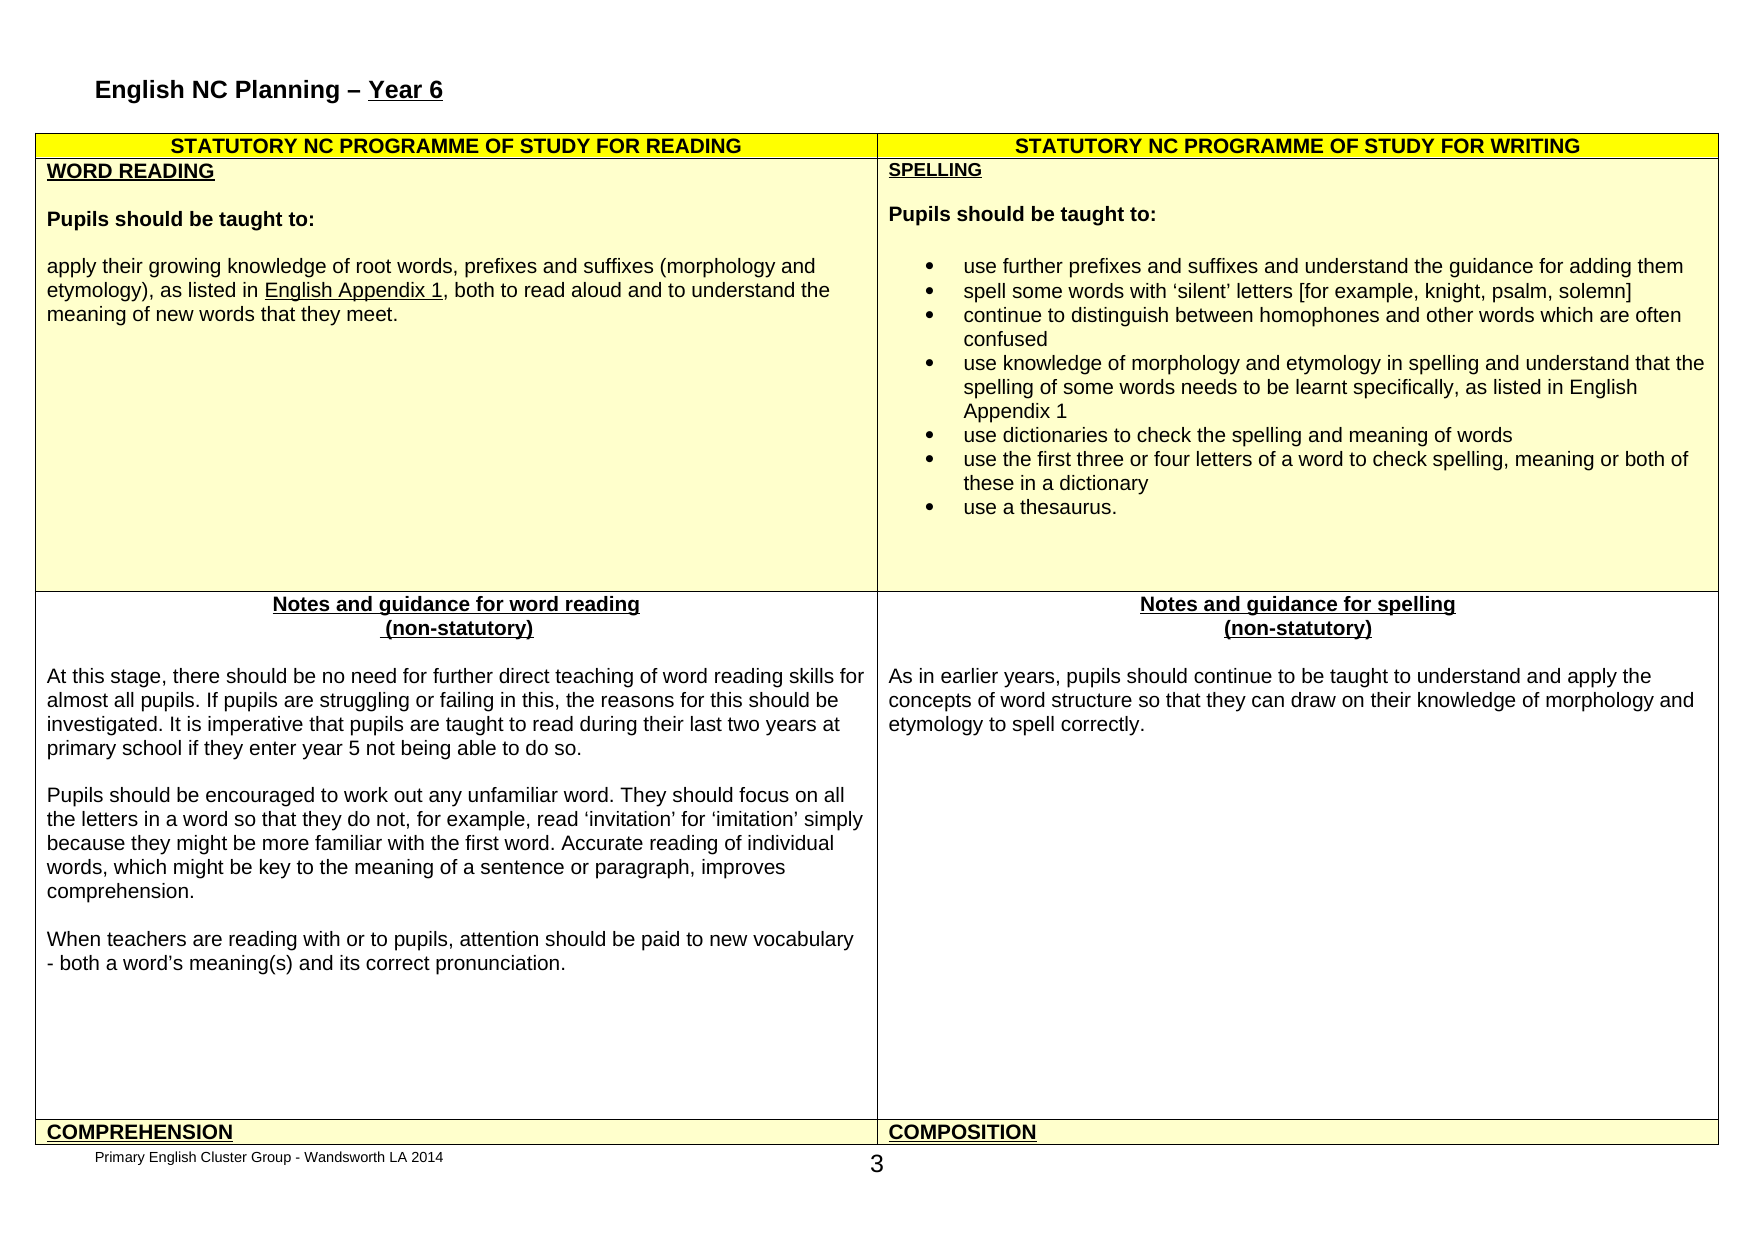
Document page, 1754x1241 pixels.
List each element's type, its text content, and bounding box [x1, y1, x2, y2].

table_cell WORD Pupils should be taught to: apply their growing knowledge of root words, prefixes and suffixes (morphology and etymology), as listed in English Appendix 1, both to read aloud and to understand the meaning of new words that they meet. [36, 159, 877, 591]
table_header STATUTORY NC PROGRAMME OF STUDY FOR WRITING [878, 134, 1718, 157]
table_cell Notes and guidance for spelling (non-statutory) As in earlier years, pupils should continue to be taught to understand and apply the concepts of word structure so that they can draw on their knowledge of morphology and etymology to spell correctly. [878, 592, 1718, 1119]
table_cell SPELLING Pupils should be taught to: use further prefixes and suffixes and understand the guidance for adding them spell some words with ‘silent’ letters [for example, knight, psalm, solemn] continue to distinguish between homophones and other words which are often confused use knowledge of morphology and etymology in spelling and understand that the spelling of some words needs to be learnt specifically, as listed in English Appendix 1 use dictionaries to check the spelling and meaning of words use the first three or four letters of a word to check spelling, meaning or both of these in a dictionary use a thesaurus. [878, 159, 1718, 591]
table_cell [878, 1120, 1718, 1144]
table_header STATUTORY NC PROGRAMME OF STUDY FOR [36, 134, 877, 157]
table_cell Notes and guidance for word reading (non-statutory) At this stage, there should be no need for further direct teaching of word reading skills for almost all pupils. If pupils are struggling or failing in this, the reasons for this should be investigated. It is imperative that pupils are taught to read during their last two years at primary school if they enter year 5 not being able to do so. Pupils should be encouraged to work out any unfamiliar word. They should focus on all the letters in a word so that they do not, for example, read ‘invitation’ for ‘imitation’ simply because they might be more familiar with the first word. Accurate reading of individual words, which might be key to the meaning of a sentence or paragraph, improves comprehension. When teachers are reading with or to pupils, attention should be paid to new vocabulary - both a word’s meaning(s) and its correct pronunciation. [36, 592, 877, 1119]
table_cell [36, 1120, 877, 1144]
